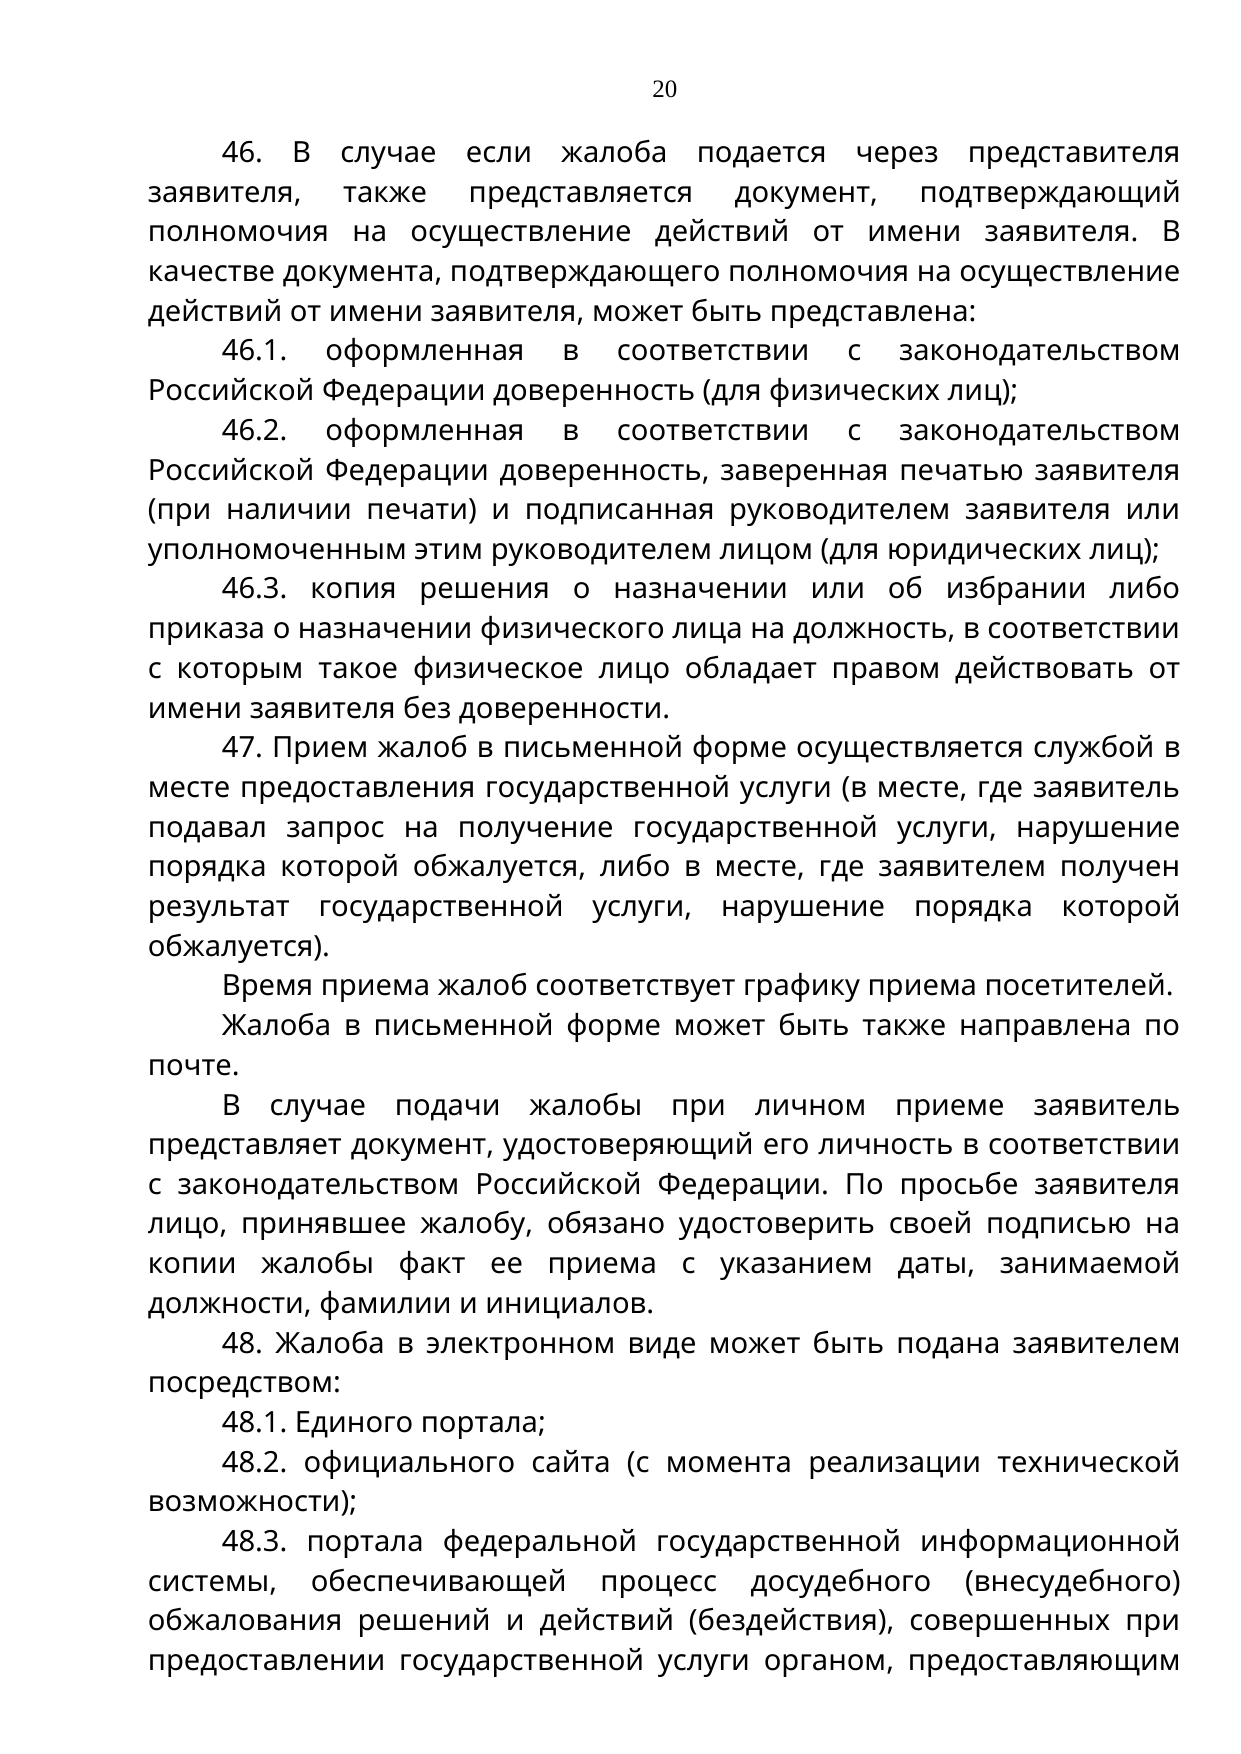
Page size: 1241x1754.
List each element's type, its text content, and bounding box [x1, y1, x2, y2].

text 48.1. Единого портала; [148, 1401, 1181, 1441]
text Время приема жалоб соответствует графику приема посетителей. [148, 965, 1181, 1004]
text 48. Жалоба в электронном виде может быть подана заявителем посредством: [148, 1322, 1181, 1401]
text 46.2. оформленная в соответствии с законодательством Российской Федерации доверенность, заверенная печатью заявителя (при наличии печати) и подписанная руководителем заявителя или уполномоченным этим руководителем лицом (для юридических лиц); [148, 409, 1181, 568]
text 46.3. копия решения о назначении или об избрании либо приказа о назначении физического лица на должность, в соответствии с которым такое физическое лицо обладает правом действовать от имени заявителя без доверенности. [148, 568, 1181, 727]
text 46. В случае если жалоба подается через представителя заявителя, также представляется документ, подтверждающий полномочия на осуществление действий от имени заявителя. В качестве документа, подтверждающего полномочия на осуществление действий от имени заявителя, может быть представлена: [148, 131, 1181, 330]
text Жалоба в письменной форме может быть также направлена по почте. [148, 1004, 1181, 1084]
text 46.1. оформленная в соответствии с законодательством Российской Федерации доверенность (для физических лиц); [148, 330, 1181, 409]
text 47. Прием жалоб в письменной форме осуществляется службой в месте предоставления государственной услуги (в месте, где заявитель подавал запрос на получение государственной услуги, нарушение порядка которой обжалуется, либо в месте, где заявителем получен результат государственной услуги, нарушение порядка которой обжалуется). [148, 727, 1181, 965]
text 48.2. официального сайта (с момента реализации технической возможности); [148, 1441, 1181, 1520]
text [148, 1520, 1181, 1679]
text В случае подачи жалобы при личном приеме заявитель представляет документ, удостоверяющий его личность в соответствии с законодательством Российской Федерации. По просьбе заявителя лицо, принявшее жалобу, обязано удостоверить своей подписью на копии жалобы факт ее приема с указанием даты, занимаемой должности, фамилии и инициалов. [148, 1084, 1181, 1322]
